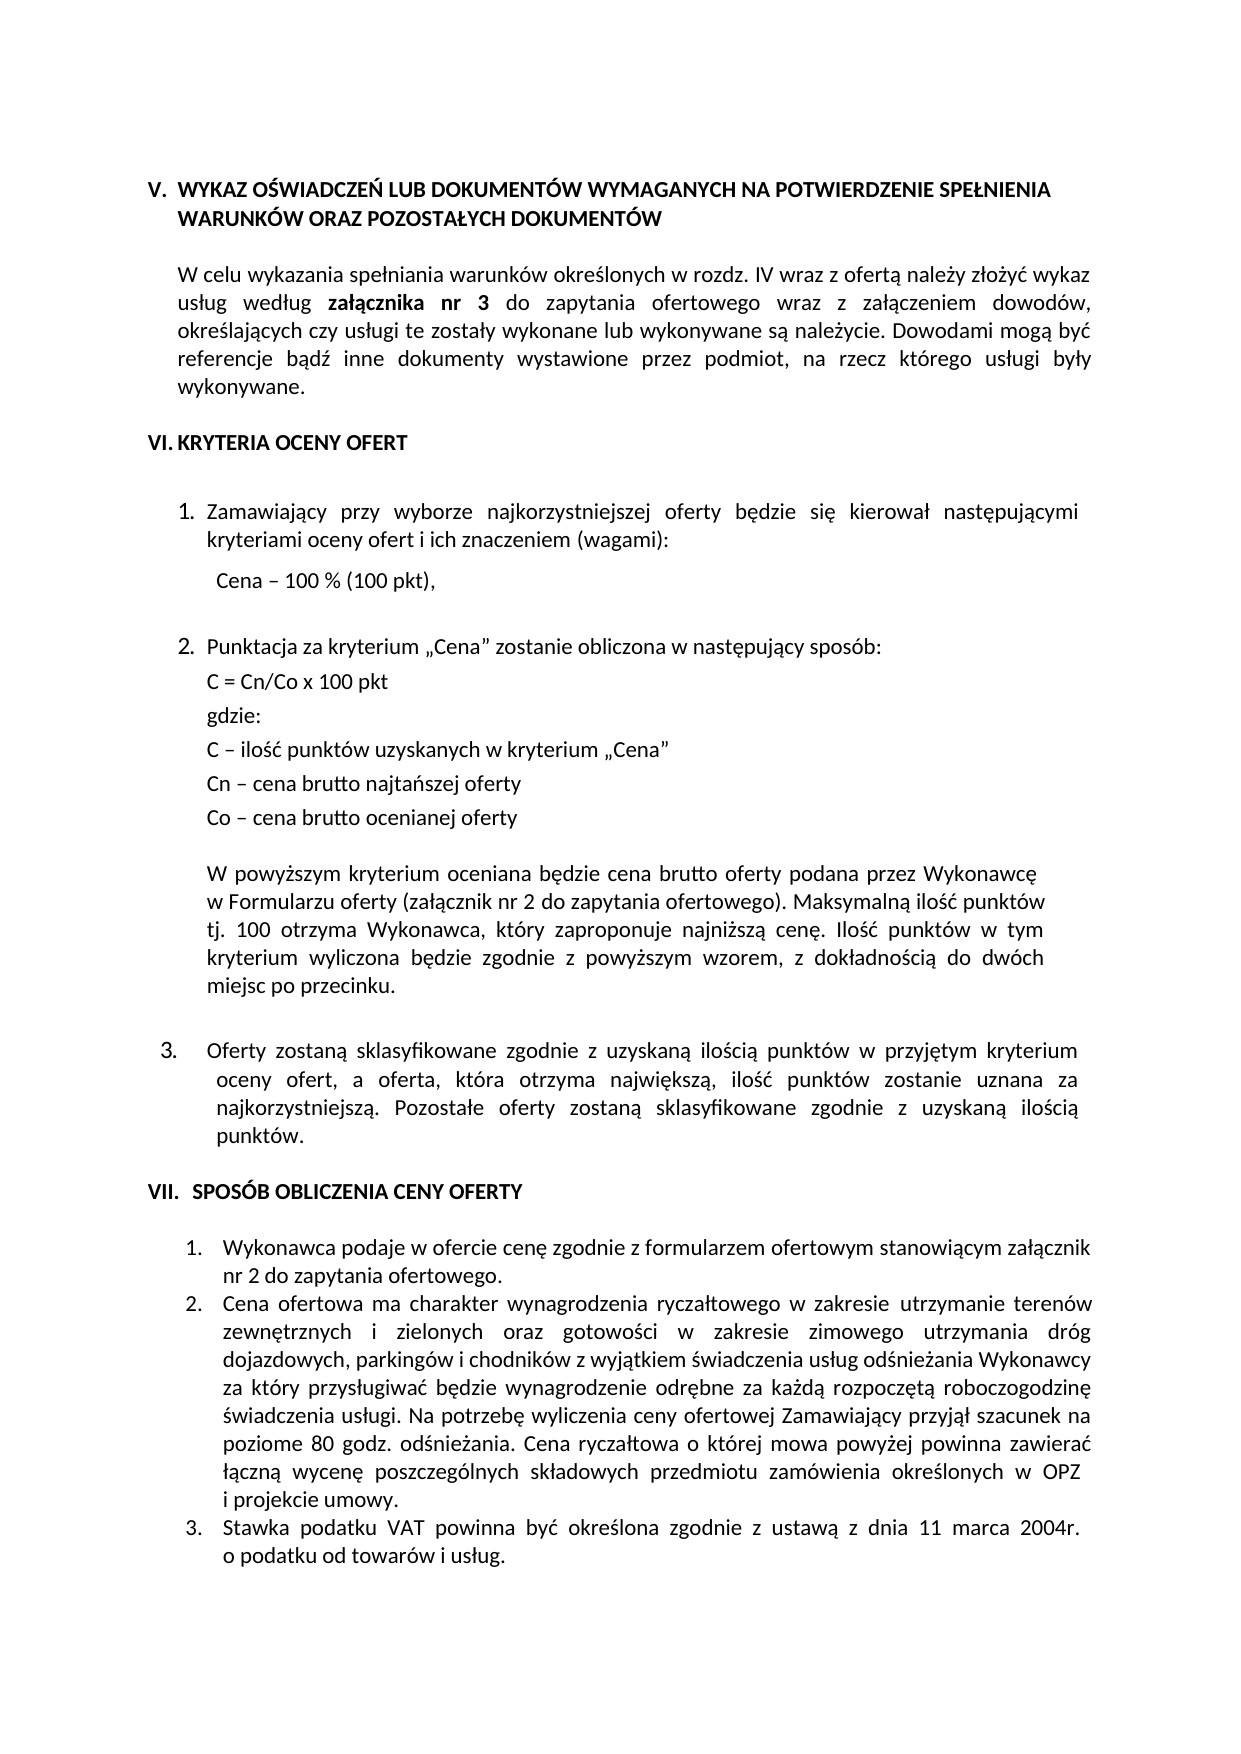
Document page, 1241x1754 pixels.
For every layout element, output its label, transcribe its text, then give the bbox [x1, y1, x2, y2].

list WYKAZ OŚWIADCZEŃ LUB DOKUMENTÓW WYMAGANYCH NA POTWIERDZENIE SPEŁNIENIA WARUNKÓW ORAZ POZOSTAŁYCH DOKUMENTÓW [148, 176, 1093, 232]
text Co – cena brutto ocenianej oferty [207, 803, 1093, 831]
list Cena ofertowa ma charakter wynagrodzenia ryczałtowego w zakresie utrzymanie terenów zewnętrznych i zielonych oraz gotowości w zakresie zimowego utrzymania dróg dojazdowych, parkingów i chodników z wyjątkiem świadczenia usług odśnieżania Wykonawcy za który przysługiwać będzie wynagrodzenie odrębne za każdą rozpoczętą roboczogodzinę świadczenia usługi. Na potrzebę wyliczenia ceny ofertowej Zamawiający przyjął szacunek na poziome 80 godz. odśnieżania. Cena ryczałtowa o której mowa powyżej powinna zawierać łączną wycenę poszczególnych składowych przedmiotu zamówienia określonych w OPZ i projekcie umowy. [185, 1289, 1093, 1513]
text Cena – 100 % (100 pkt), [216, 566, 857, 594]
list KRYTERIA OCENY OFERT [148, 428, 1093, 456]
list Wykonawca podaje w ofercie cenę zgodnie z formularzem ofertowym stanowiącym załącznik nr 2 do zapytania ofertowego. [185, 1233, 1093, 1289]
list Oferty zostaną sklasyfikowane zgodnie z uzyskaną ilością punktów w przyjętym kryterium oceny ofert, a oferta, która otrzyma największą, ilość punktów zostanie uznana za najkorzystniejszą. Pozostałe oferty zostaną sklasyfikowane zgodnie z uzyskaną ilością punktów. [160, 1034, 1080, 1149]
list SPOSÓB OBLICZENIA CENY OFERTY [148, 1177, 1093, 1205]
text Cn – cena brutto najtańszej oferty [207, 769, 742, 797]
text W powyższym kryterium oceniana będzie cena brutto oferty podana przez Wykonawcę w Formularzu oferty (załącznik nr 2 do zapytania ofertowego). Maksymalną ilość punktów tj. 100 otrzyma Wykonawca, który zaproponuje najniższą cenę. Ilość punktów w tym kryterium wyliczona będzie zgodnie z powyższym wzorem, z dokładnością do dwóch miejsc po przecinku. [207, 859, 1046, 999]
list Stawka podatku VAT powinna być określona zgodnie z ustawą z dnia 11 marca 2004r. o podatku od towarów i usług. [185, 1513, 1093, 1569]
text C – ilość punktów uzyskanych w kryterium „Cena” [207, 735, 1093, 763]
text C = Cn/Co x 100 pkt gdzie: [207, 667, 422, 729]
text W celu wykazania spełniania warunków określonych w rozdz. IV wraz z ofertą należy złożyć wykaz usług według załącznika nr 3 do zapytania ofertowego wraz z załączeniem dowodów, określających czy usługi te zostały wykonane lub wykonywane są należycie. Dowodami mogą być referencje bądź inne dokumenty wystawione przez podmiot, na rzecz którego usługi były wykonywane. [177, 260, 1093, 400]
list Zamawiający przy wyborze najkorzystniejszej oferty będzie się kierował następującymi kryteriami oceny ofert i ich znaczeniem (wagami): [177, 497, 1080, 554]
list Punktacja za kryterium „Cena” zostanie obliczona w następujący sposób: [177, 630, 1080, 661]
